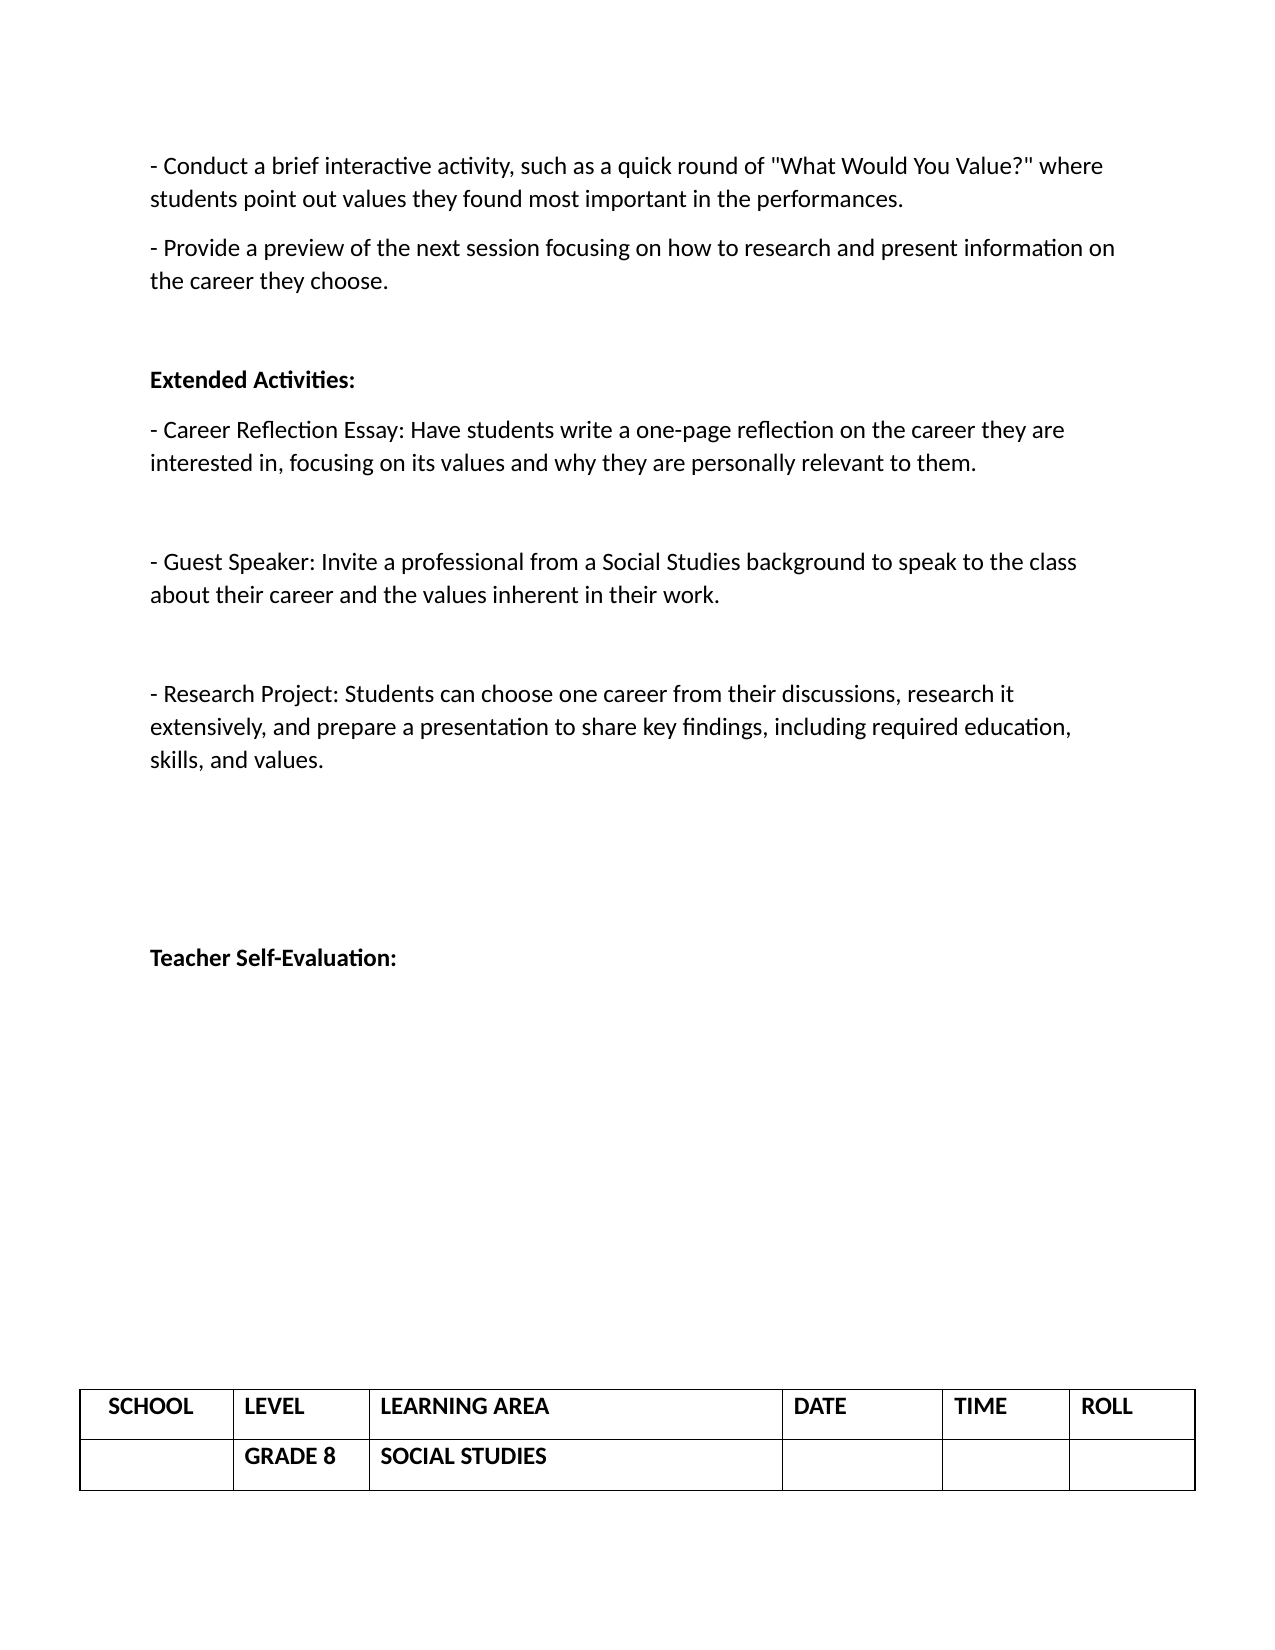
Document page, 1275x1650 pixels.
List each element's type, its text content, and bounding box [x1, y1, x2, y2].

table_header LEVEL [234, 1390, 369, 1439]
text - Conduct a brief interactive activity, such as a quick round of "What Would You Value?" where students point out values they found most important in the performances. [150, 150, 1125, 213]
table_header LEARNING AREA [370, 1390, 782, 1439]
table_header TIME [943, 1390, 1069, 1439]
table_cell GRADE 8 [234, 1440, 369, 1489]
table_cell [81, 1440, 233, 1489]
text - Provide a preview of the next session focusing on how to research and present information on the career they choose. [150, 232, 1125, 296]
table_cell [943, 1440, 1069, 1489]
text - Guest Speaker: Invite a professional from a Social Studies background to speak to the class about their career and the values inherent in their work. [150, 546, 1125, 610]
text Extended Activities: [150, 364, 1125, 395]
table_cell SOCIAL STUDIES [370, 1440, 782, 1489]
text - Career Reflection Essay: Have students write a one-page reflection on the career they are interested in, focusing on its values and why they are personally relevant to them. [150, 414, 1125, 478]
table_header ROLL [1070, 1390, 1194, 1439]
table_cell [783, 1440, 942, 1489]
table_header SCHOOL [81, 1390, 233, 1439]
text Teacher Self-Evaluation: [150, 942, 1125, 973]
table_cell [1070, 1440, 1194, 1489]
text - Research Project: Students can choose one career from their discussions, research it extensively, and prepare a presentation to share key findings, including required education, skills, and values. [150, 678, 1125, 775]
table_header DATE [783, 1390, 942, 1439]
